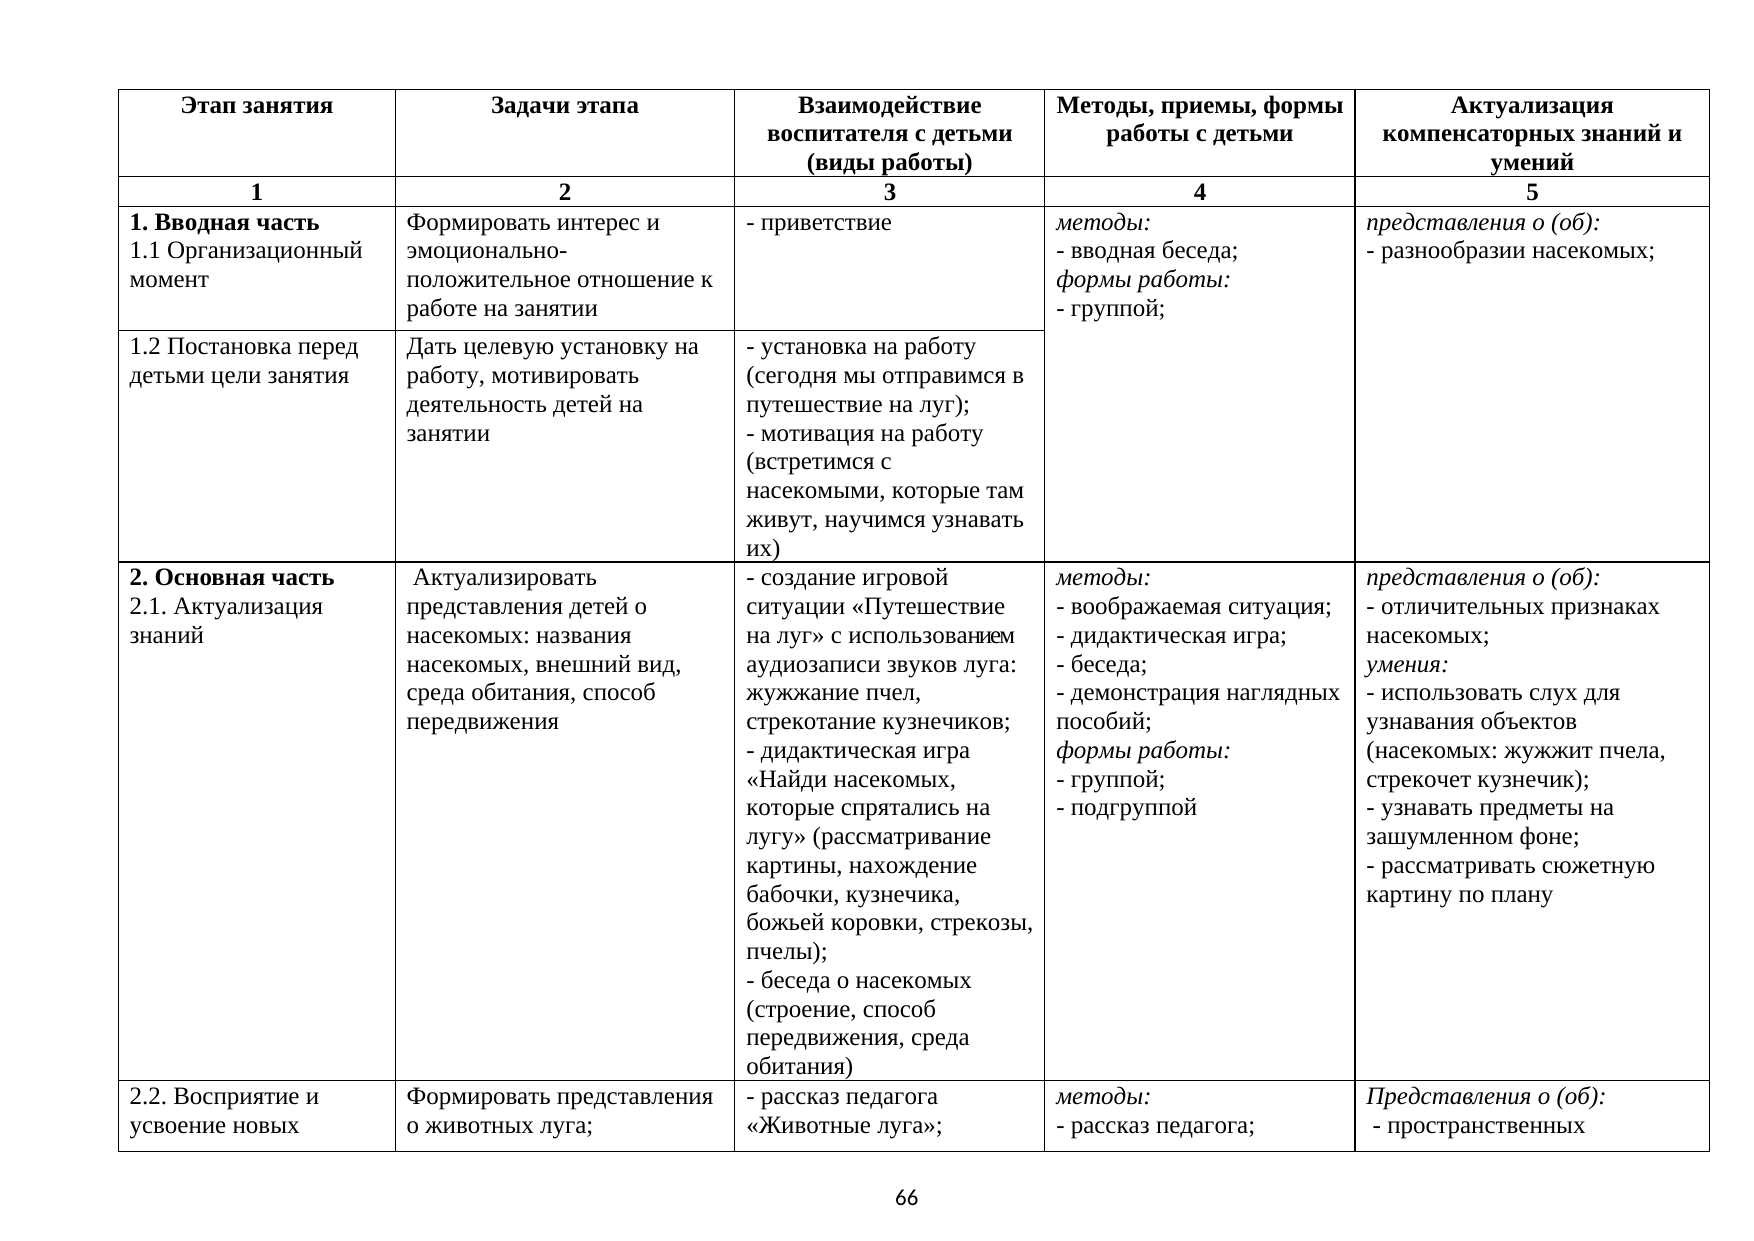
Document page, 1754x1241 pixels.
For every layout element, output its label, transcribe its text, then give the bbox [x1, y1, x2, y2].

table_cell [396, 1081, 734, 1151]
table_cell Методы, приемы, формы работы с детьми [1045, 90, 1354, 176]
table_cell 5 [1356, 177, 1709, 206]
table_cell методы: - воображаемая ситуация; - дидактическая игра; - беседа; - демонстрация наглядных пособий; формы работы: - группой; - подгруппой [1045, 563, 1354, 1080]
table_cell Актуализация компенсаторных знаний и умений [1356, 90, 1709, 176]
table_cell Взаимодействие воспитателя с детьми (виды работы) [735, 90, 1044, 176]
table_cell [1356, 1081, 1709, 1151]
table_cell 3 [735, 177, 1044, 206]
table_cell методы: - вводная беседа; формы работы: - группой; [1045, 207, 1354, 561]
table_cell - установка на работу (сегодня мы отправимся в путешествие на луг); - мотивация на работу (встретимся с насекомыми, которые там живут, научимся узнавать их) [735, 331, 1044, 561]
table_cell 2 [396, 177, 734, 206]
table_cell - создание игровой ситуации «Путешествие на луг» с использованием аудиозаписи звуков луга: жужжание пчел, стрекотание кузнечиков; - дидактическая игра «Найди насекомых, которые спрятались на лугу» (рассматривание картины, нахождение бабочки, кузнечика, божьей коровки, стрекозы, пчелы); - беседа о насекомых (строение, способ передвижения, среда обитания) [735, 563, 1044, 1080]
table_cell 1. Вводная часть 1.1 Организационный момент [119, 207, 395, 330]
table_cell 2. Основная часть 2.1. Актуализация знаний [119, 563, 395, 1080]
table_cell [1045, 1081, 1354, 1151]
table_cell Задачи этапа [396, 90, 734, 176]
table_cell 1.2 Постановка перед детьми цели занятия [119, 331, 395, 561]
table_cell - приветствие [735, 207, 1044, 330]
table_cell представления о (об): - разнообразии насекомых; [1356, 207, 1709, 561]
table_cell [119, 1081, 395, 1151]
table_cell Дать целевую установку на работу, мотивировать деятельность детей на занятии [396, 331, 734, 561]
table_cell Формировать интерес и эмоционально-положительное отношение к работе на занятии [396, 207, 734, 330]
table_cell 4 [1045, 177, 1354, 206]
table_cell представления о (об): - отличительных признаках насекомых; умения: - использовать слух для узнавания объектов (насекомых: жужжит пчела, стрекочет кузнечик); - узнавать предметы на зашумленном фоне; - рассматривать сюжетную картину по плану [1356, 563, 1709, 1080]
table_cell 1 [119, 177, 395, 206]
table_cell Актуализировать представления детей о насекомых: названия насекомых, внешний вид, среда обитания, способ передвижения [396, 563, 734, 1080]
table_cell Этап занятия [119, 90, 395, 176]
